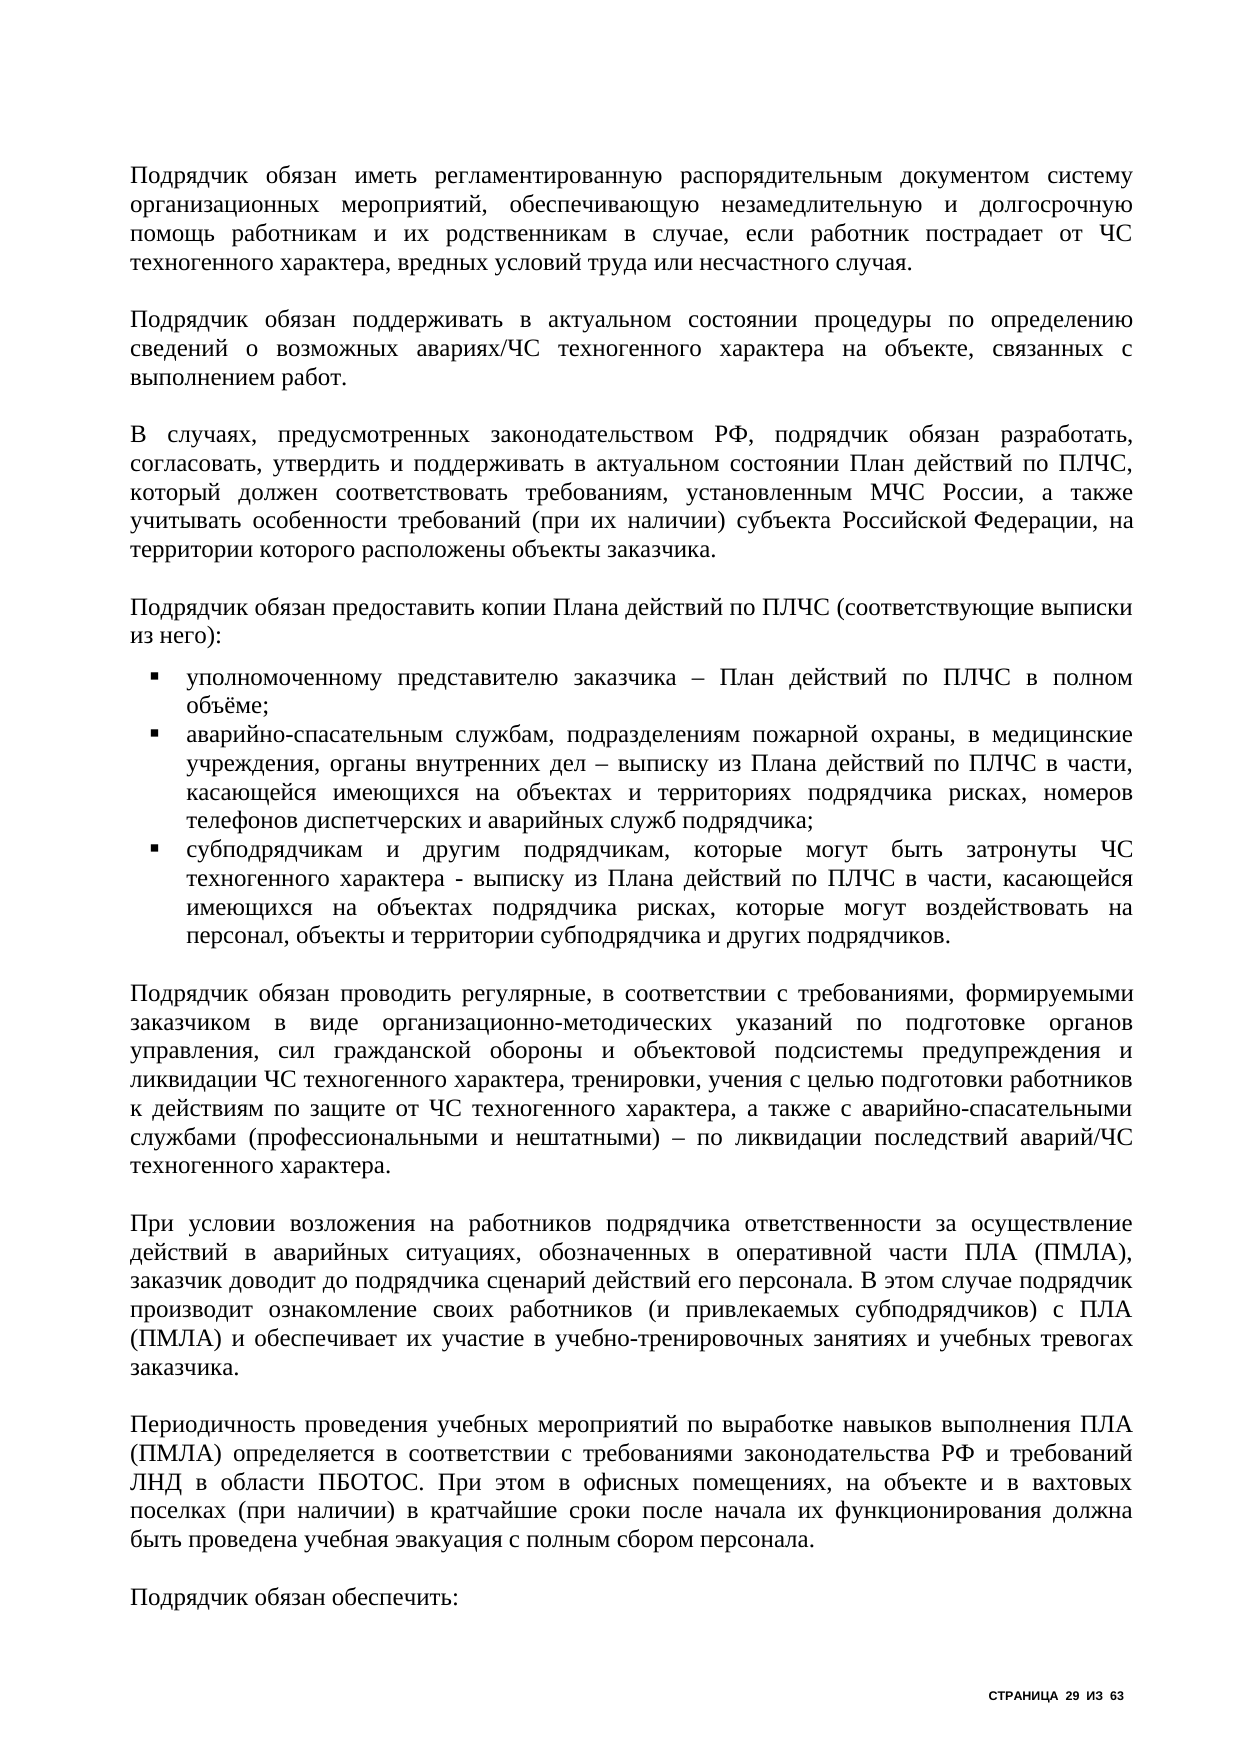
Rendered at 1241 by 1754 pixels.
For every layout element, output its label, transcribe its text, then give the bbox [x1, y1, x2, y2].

list уполномоченному представителю заказчика – План действий по ПЛЧС в полном объёме; [149, 662, 1134, 719]
text Подрядчик обязан предоставить копии Плана действий по ПЛЧС (соответствующие выписки из него): [130, 592, 1134, 649]
list субподрядчикам и другим подрядчикам, которые могут быть затронуты ЧС техногенного характера - выписку из Плана действий по ПЛЧС в части, касающейся имеющихся на объектах подрядчика рисках, которые могут воздействовать на персонал, объекты и территории субподрядчика и других подрядчиков. [149, 834, 1134, 949]
text При условии возложения на работников подрядчика ответственности за осуществление действий в аварийных ситуациях, обозначенных в оперативной части ПЛА (ПМЛА), заказчик доводит до подрядчика сценарий действий его персонала. В этом случае подрядчик производит ознакомление своих работников (и привлекаемых субподрядчиков) с ПЛА (ПМЛА) и обеспечивает их участие в учебно-тренировочных занятиях и учебных тревогах заказчика. [130, 1208, 1134, 1381]
text В случаях, предусмотренных законодательством РФ, подрядчик обязан разработать, согласовать, утвердить и поддерживать в актуальном состоянии План действий по ПЛЧС, который должен соответствовать требованиям, установленным МЧС России, а также учитывать особенности требований (при их наличии) субъекта Российской Федерации, на территории которого расположены объекты заказчика. [130, 419, 1134, 563]
text Подрядчик обязан обеспечить: [130, 1582, 1134, 1611]
text Подрядчик обязан проводить регулярные, в соответствии с требованиями, формируемыми заказчиком в виде организационно-методических указаний по подготовке органов управления, сил гражданской обороны и объектовой подсистемы предупреждения и ликвидации ЧС техногенного характера, тренировки, учения с целью подготовки работников к действиям по защите от ЧС техногенного характера, а также с аварийно-спасательными службами (профессиональными и нештатными) – по ликвидации последствий аварий/ЧС техногенного характера. [130, 978, 1134, 1179]
text Подрядчик обязан поддерживать в актуальном состоянии процедуры по определению сведений о возможных авариях/ЧС техногенного характера на объекте, связанных с выполнением работ. [130, 304, 1134, 391]
text Подрядчик обязан иметь регламентированную распорядительным документом систему организационных мероприятий, обеспечивающую незамедлительную и долгосрочную помощь работникам и их родственникам в случае, если работник пострадает от ЧС техногенного характера, вредных условий труда или несчастного случая. [130, 161, 1134, 276]
text Периодичность проведения учебных мероприятий по выработке навыков выполнения ПЛА (ПМЛА) определяется в соответствии с требованиями законодательства РФ и требований ЛНД в области ПБОТОС. При этом в офисных помещениях, на объекте и в вахтовых поселках (при наличии) в кратчайшие сроки после начала их функционирования должна быть проведена учебная эвакуация с полным сбором персонала. [130, 1409, 1134, 1553]
list аварийно-спасательным службам, подразделениям пожарной охраны, в медицинские учреждения, органы внутренних дел – выписку из Плана действий по ПЛЧС в части, касающейся имеющихся на объектах и территориях подрядчика рисках, номеров телефонов диспетчерских и аварийных служб подрядчика; [149, 719, 1134, 834]
